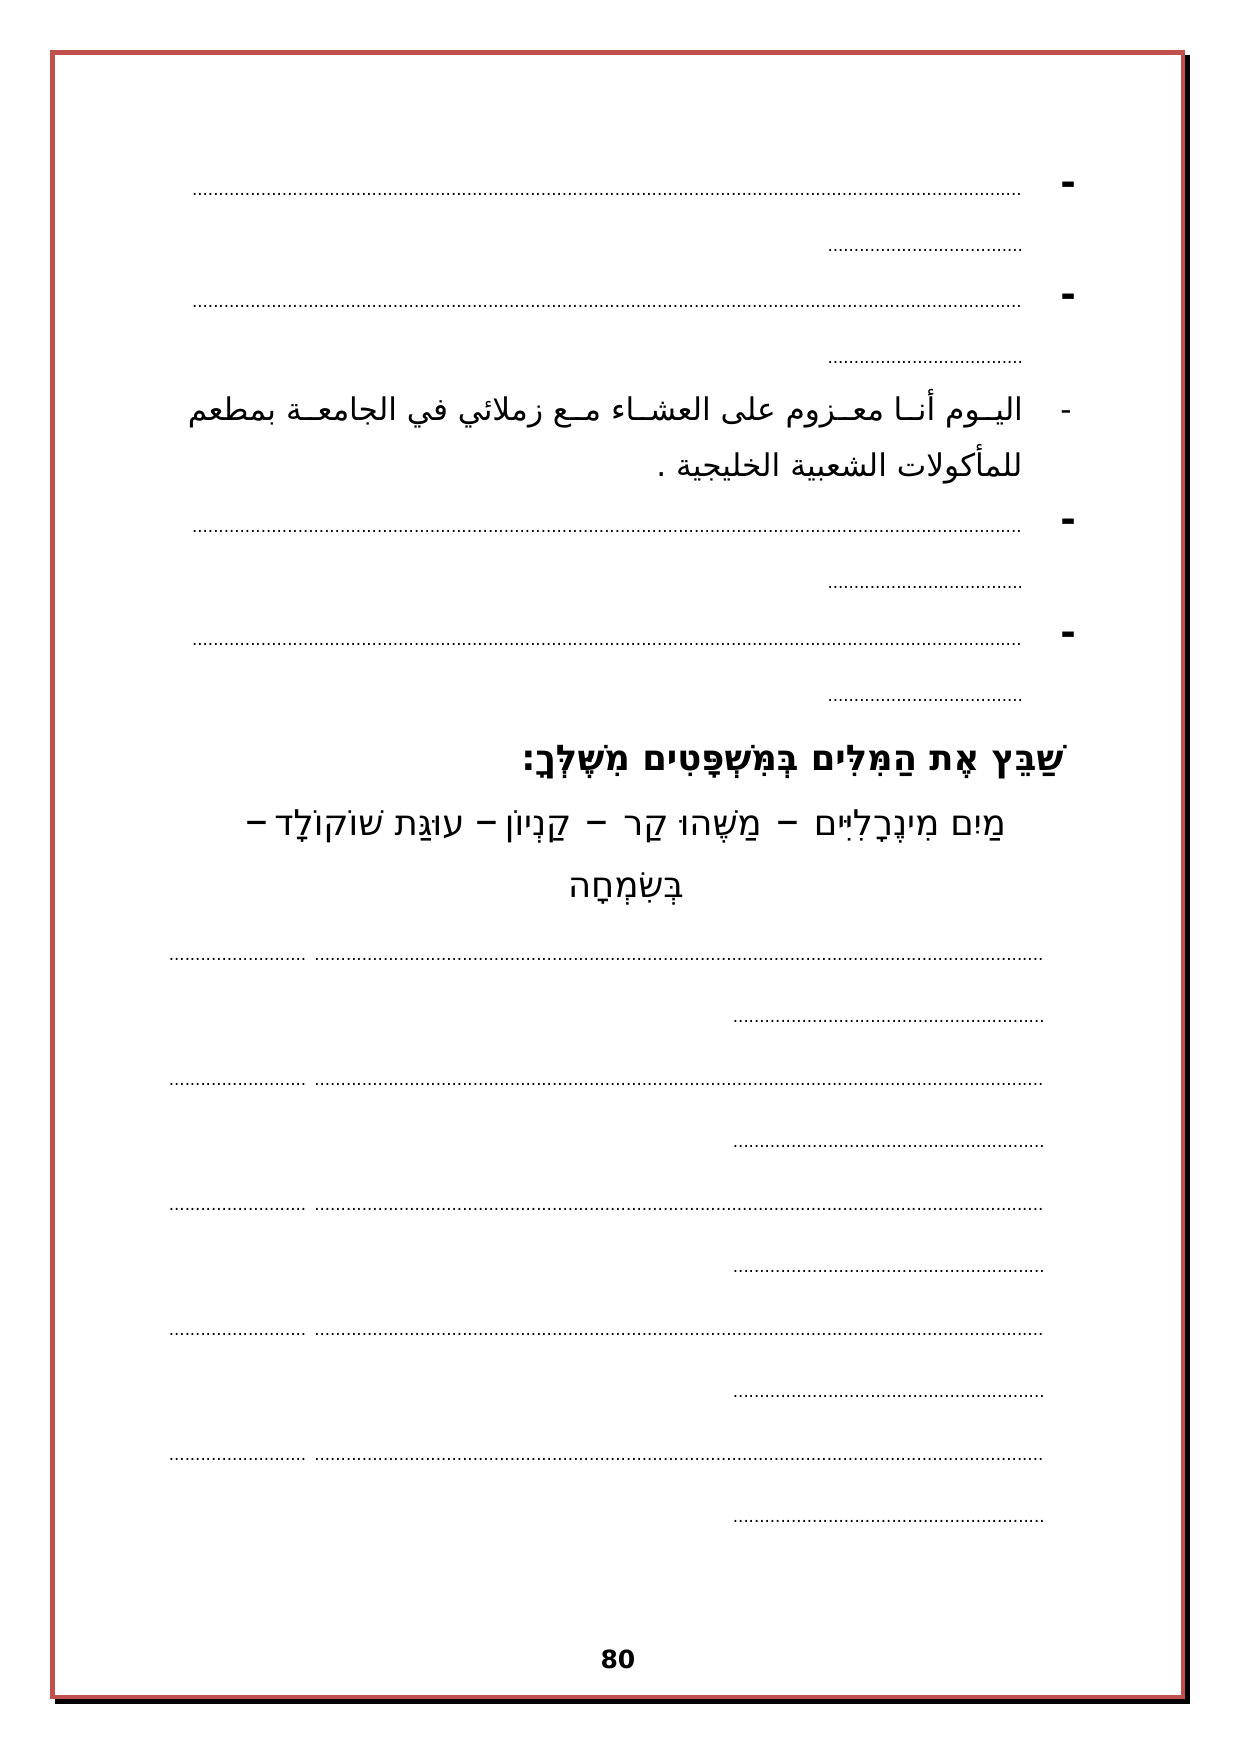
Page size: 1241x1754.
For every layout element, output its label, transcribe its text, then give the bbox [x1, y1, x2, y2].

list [187, 150, 1060, 262]
text שַׁבֵּץ אֶת הַמִּלִּים בְּמִּשְׁפָּטִים מִשֶּׁלְּךָ: [187, 712, 1064, 785]
list اليوم أنا معزوم على العشاء مع زملائي في الجامعة بمطعم للمأكولات الشعبية الخليجية . [187, 375, 1060, 487]
text מַיִם מִינֶרָלִיִּים – מַשֶּׁהוּ קַר – קַנְיוֹן – עוּגַּת שׁוֹקוֹלָד – בְּשִׂמְחָה [187, 785, 1064, 910]
